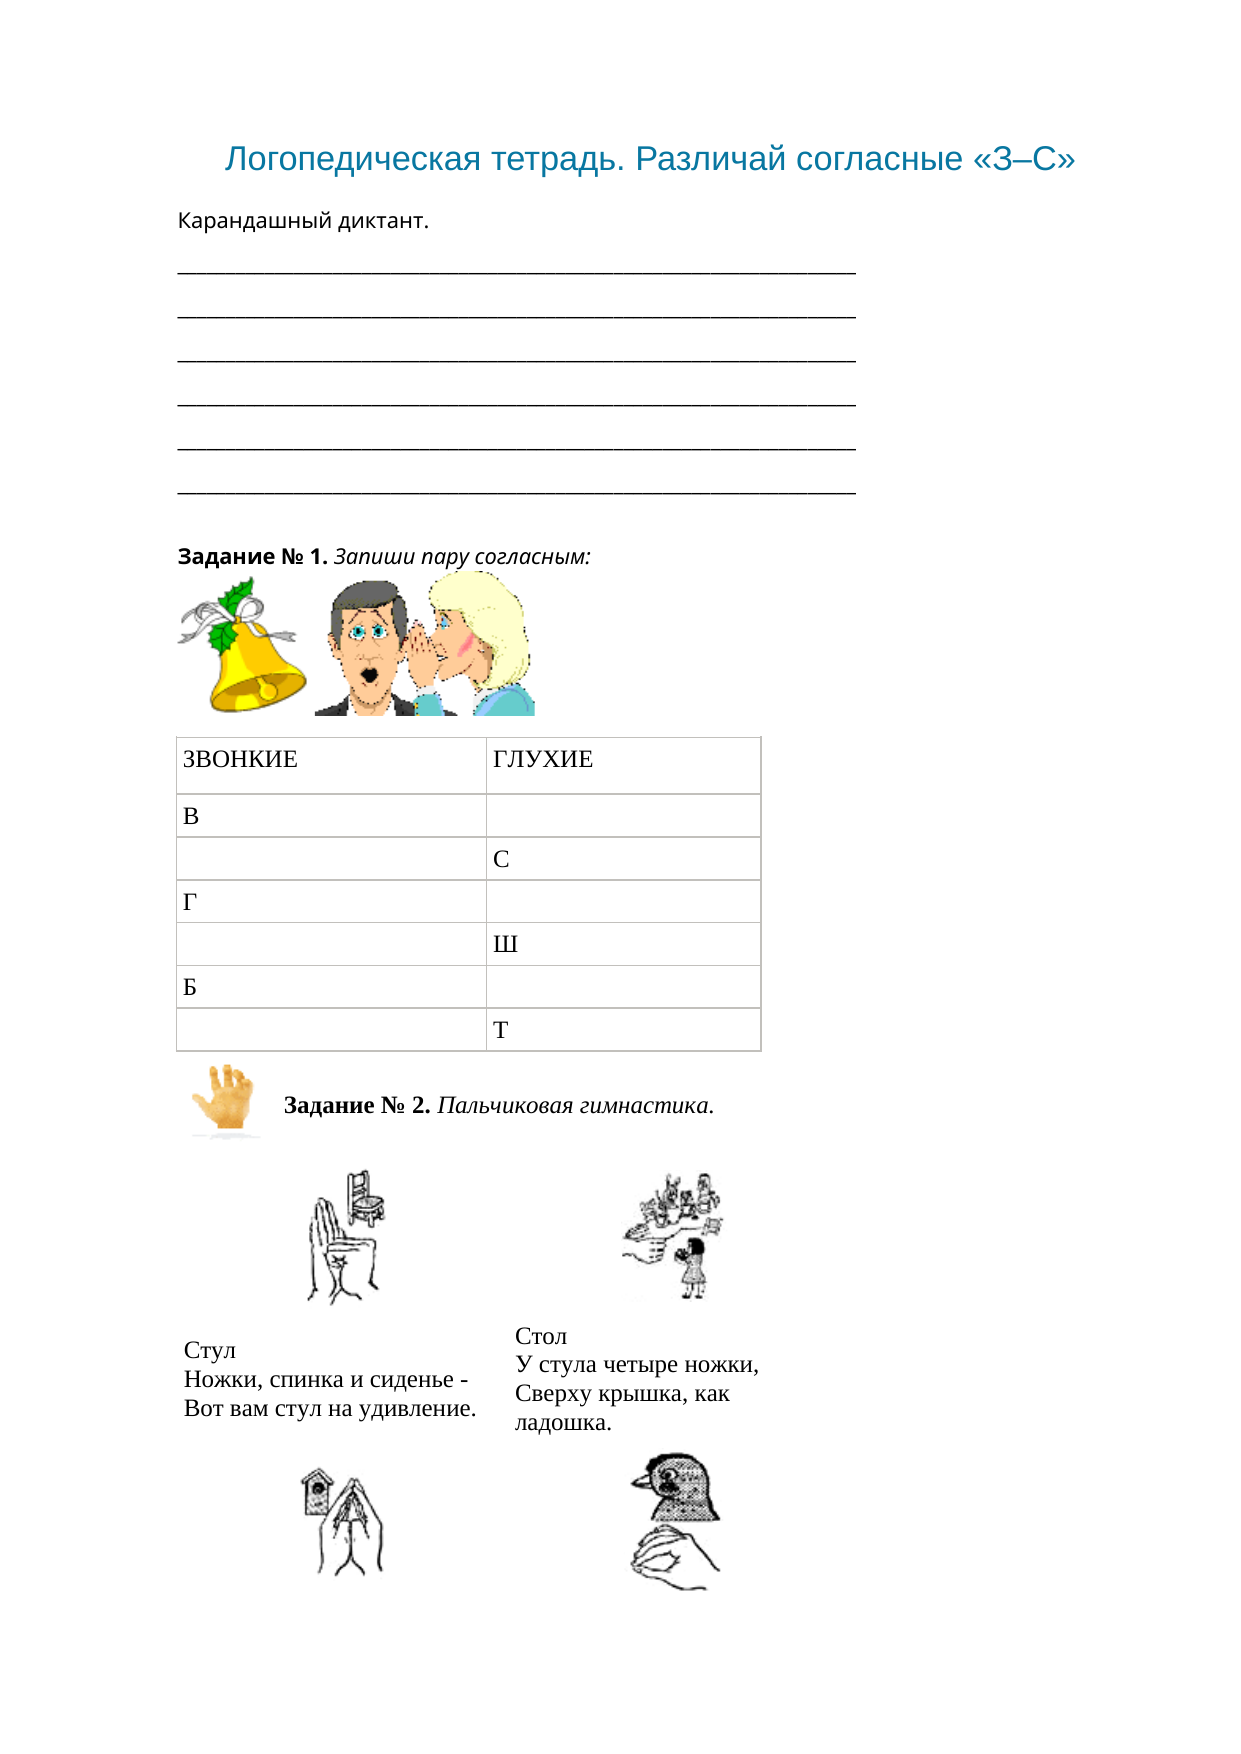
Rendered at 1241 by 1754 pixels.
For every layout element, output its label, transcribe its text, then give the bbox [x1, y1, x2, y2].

table_cell [177, 923, 486, 964]
table_cell [487, 966, 760, 1007]
table_header ЗВОНКИЕ [177, 738, 486, 793]
text ______________________________________________________________________ [177, 248, 1152, 278]
table_cell Б [177, 966, 486, 1007]
text ______________________________________________________________________ [177, 424, 1152, 454]
table_cell [177, 1009, 486, 1050]
text Логопедическая тетрадь. Различай согласные «З–С» [225, 138, 1152, 178]
table_cell Стул Ножки, спинка и сиденье - Вот вам стул на удивление. [177, 1315, 508, 1442]
table_header Задание № 2. Пальчиковая гимнастика. [278, 1052, 721, 1157]
table_cell [509, 1442, 840, 1599]
picture [297, 1163, 389, 1309]
table_cell С [487, 838, 760, 879]
table_cell [177, 1442, 508, 1599]
text ______________________________________________________________________ [177, 380, 1152, 410]
table_header [177, 1052, 277, 1157]
table_header ГЛУХИЕ [487, 738, 760, 793]
picture [621, 1170, 728, 1302]
picture [183, 1057, 272, 1151]
picture [177, 576, 309, 716]
table_header [509, 1157, 840, 1314]
table_cell В [177, 795, 486, 836]
table_cell [487, 881, 760, 922]
picture [623, 1448, 725, 1594]
text Задание № 1. Запиши пару согласным: [177, 541, 1152, 571]
text ______________________________________________________________________ [177, 336, 1152, 366]
table_cell [177, 838, 486, 879]
table_cell Стол У стула четыре ножки, Сверху крышка, как ладошка. [509, 1315, 840, 1442]
text ______________________________________________________________________ [177, 292, 1152, 322]
table_cell Ш [487, 923, 760, 964]
text ______________________________________________________________________ [177, 468, 1152, 497]
table_cell Т [487, 1009, 760, 1050]
table_cell Г [177, 881, 486, 922]
text Карандашный диктант. [177, 204, 1152, 234]
picture [314, 571, 535, 716]
picture [296, 1461, 390, 1581]
table_cell [487, 795, 760, 836]
table_header [177, 1157, 508, 1314]
